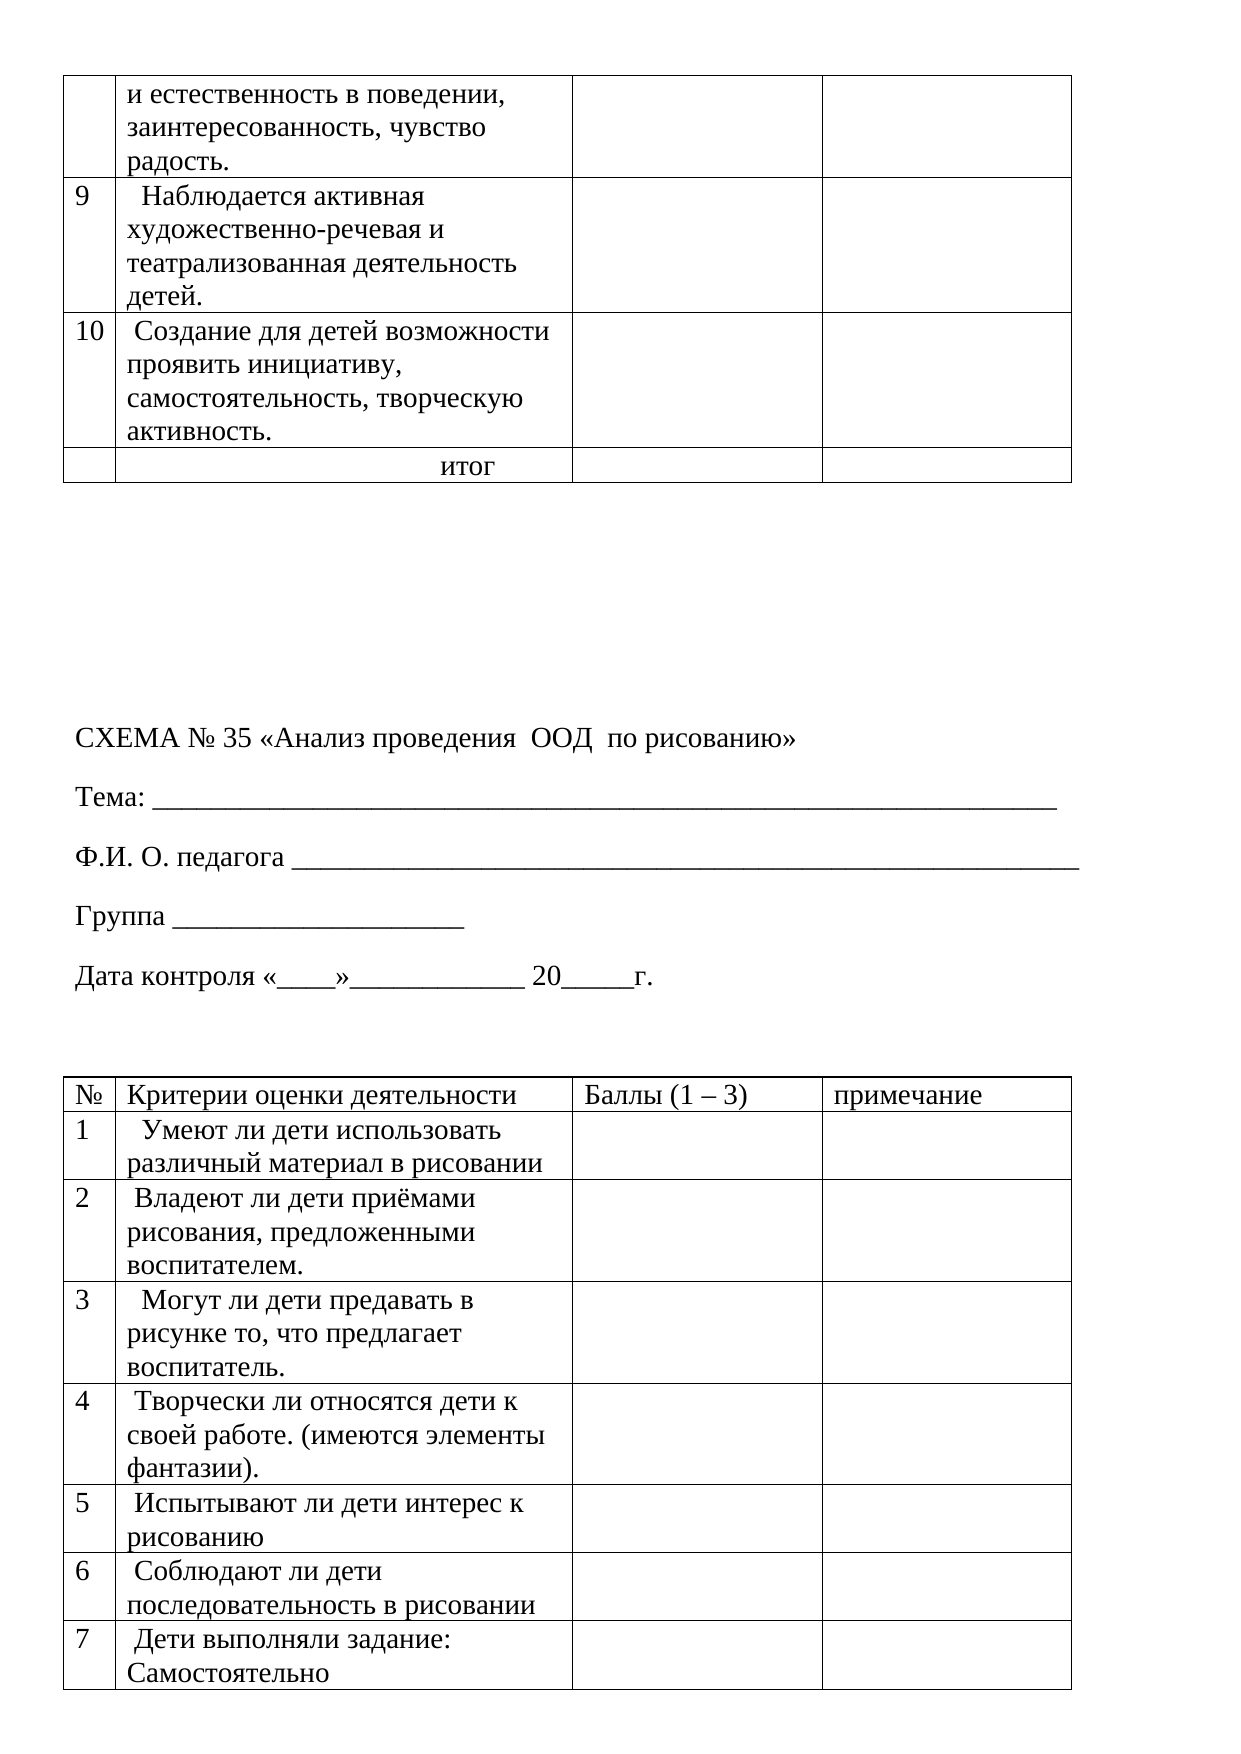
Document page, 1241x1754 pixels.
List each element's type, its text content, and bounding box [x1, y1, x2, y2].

table_cell [823, 1282, 1071, 1382]
table_cell итог [116, 448, 572, 482]
table_cell 10 [64, 313, 115, 447]
table_cell [573, 1112, 822, 1179]
table_cell Испытывают ли дети интерес к рисованию [116, 1485, 572, 1552]
table_cell 2 [64, 1180, 115, 1281]
table_cell 6 [64, 1553, 115, 1620]
table_cell Умеют ли дети использовать различный материал в рисовании [116, 1112, 572, 1179]
table_cell Создание для детей возможности проявить инициативу, самостоятельность, творческую активность. [116, 313, 572, 447]
table_cell [573, 448, 822, 482]
table_cell [573, 313, 822, 447]
table_cell [823, 1621, 1071, 1688]
table_cell Могут ли дети предавать в рисунке то, что предлагает воспитатель. [116, 1282, 572, 1382]
text Тема: ______________________________________________________________ [75, 779, 1165, 813]
text СХЕМА № 35 «Анализ проведения ООД по рисованию» [75, 720, 1165, 754]
table_cell [823, 1485, 1071, 1552]
table_cell [573, 1384, 822, 1484]
table_cell 1 [64, 1112, 115, 1179]
table_cell [823, 1553, 1071, 1620]
table_cell [823, 313, 1071, 447]
table_cell [573, 1485, 822, 1552]
table_cell 4 [64, 1384, 115, 1484]
table_cell [823, 448, 1071, 482]
table_cell [573, 1621, 822, 1688]
table_header примечание [823, 1078, 1071, 1111]
table_cell [823, 1180, 1071, 1281]
table_cell [573, 1553, 822, 1620]
table_cell [823, 1112, 1071, 1179]
table_cell [823, 76, 1071, 177]
table_cell 8 [64, 76, 115, 177]
table_cell 3 [64, 1282, 115, 1382]
table_cell Творчески ли относятся дети к своей работе. (имеются элементы фантазии). [116, 1384, 572, 1484]
table_cell Владеют ли дети приёмами рисования, предложенными воспитателем. [116, 1180, 572, 1281]
table_cell 9 [64, 178, 115, 312]
table_cell 5 [64, 1485, 115, 1552]
table_cell [823, 178, 1071, 312]
table_header Критерии оценки деятельности [116, 1078, 572, 1111]
text Ф.И. О. педагога ______________________________________________________ [75, 839, 1165, 872]
table_cell [573, 1180, 822, 1281]
table_cell [573, 1282, 822, 1382]
text Группа ____________________ [75, 898, 1165, 932]
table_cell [116, 76, 572, 177]
table_cell [573, 178, 822, 312]
table_cell 7 [64, 1621, 115, 1688]
table_cell [64, 448, 115, 482]
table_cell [116, 1621, 572, 1688]
text Дата контроля «____»____________ 20_____г. [75, 958, 1165, 991]
table_cell [823, 1384, 1071, 1484]
table_cell [573, 76, 822, 177]
table_header № [64, 1078, 115, 1111]
table_header Баллы (1 – 3) [573, 1078, 822, 1111]
table_cell Наблюдается активная художественно-речевая и театрализованная деятельность детей. [116, 178, 572, 312]
table_cell Соблюдают ли дети последовательность в рисовании [116, 1553, 572, 1620]
